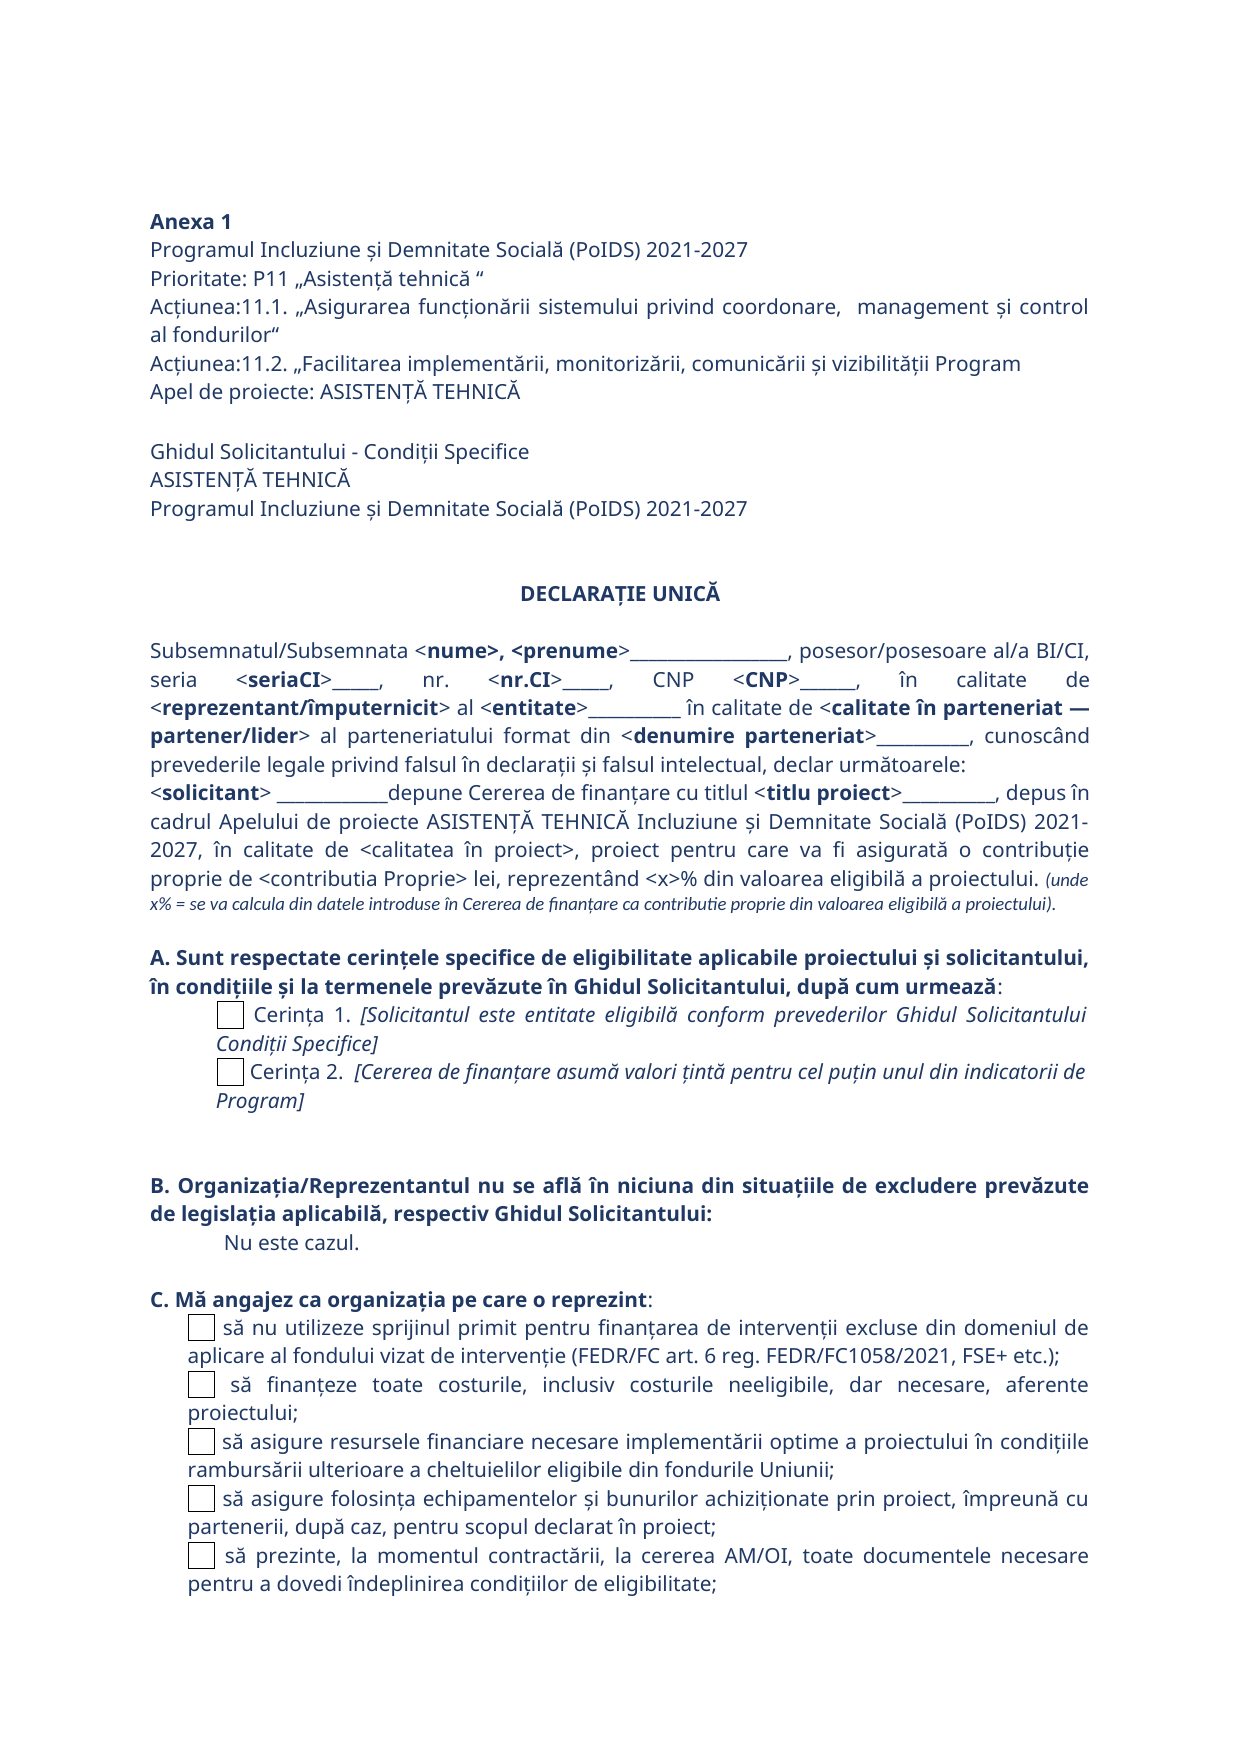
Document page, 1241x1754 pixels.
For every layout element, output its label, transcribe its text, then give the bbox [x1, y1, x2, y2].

text Apel de proiecte: ASISTENȚĂ TEHNICĂ [150, 377, 1090, 406]
text Ghidul Solicitantului - Condiții Specifice [150, 437, 1090, 466]
text DECLARAȚIE UNICĂ [150, 579, 1090, 608]
text <solicitant> ____________depune Cererea de finanțare cu titlul <titlu proiect>__________, depus în cadrul Apelului de proiecte ASISTENȚĂ TEHNICĂ Incluziune și Demnitate Socială (PoIDS) 2021-2027, în calitate de <calitatea în proiect>, proiect pentru care va fi asigurată o contribuție proprie de <contributia Proprie> lei, reprezentând <x>% din valoarea eligibilă a proiectului. (unde x% = se va calcula din datele introduse în Cererea de finanțare ca contributie proprie din valoarea eligibilă a proiectului). [150, 778, 1090, 915]
text Programul Incluziune și Demnitate Socială (PoIDS) 2021-2027 [150, 235, 1090, 264]
text Subsemnatul/Subsemnata <nume>, <prenume>_________________, posesor/posesoare al/a BI/CI, seria <seriaCI>_____, nr. <nr.CI>_____, CNP <CNP>______, în calitate de <reprezentant/împuternicit> al <entitate>__________ în calitate de <calitate în parteneriat — partener/lider> al parteneriatului format din <denumire parteneriat>__________, cunoscând prevederile legale privind falsul în declarații și falsul intelectual, declar următoarele: [150, 636, 1090, 778]
text să prezinte, la momentul contractării, la cererea AM/OI, toate documentele necesare pentru a dovedi îndeplinirea condițiilor de eligibilitate; [187, 1541, 1090, 1598]
text să asigure resursele financiare necesare implementării optime a proiectului în condițiile rambursării ulterioare a cheltuielilor eligibile din fondurile Uniunii; [187, 1427, 1090, 1484]
text A. Sunt respectate cerințele specifice de eligibilitate aplicabile proiectului și solicitantului, în condițiile și la termenele prevăzute în Ghidul Solicitantului, după cum urmează: [150, 943, 1090, 1000]
text C. Mă angajez ca organizația pe care o reprezint: [150, 1285, 1090, 1313]
text Nu este cazul. [150, 1228, 1090, 1256]
text să finanțeze toate costurile, inclusiv costurile neeligibile, dar necesare, aferente proiectului; [187, 1370, 1090, 1427]
text să asigure folosința echipamentelor și bunurilor achiziționate prin proiect, împreună cu partenerii, după caz, pentru scopul declarat în proiect; [187, 1484, 1090, 1541]
text ASISTENȚĂ TEHNICĂ [150, 466, 1090, 494]
text Anexa 1 [150, 207, 1090, 235]
list Cerința 2. [Cererea de finanțare asumă valori țintă pentru cel puțin unul din indicatorii de Program] [216, 1057, 1090, 1114]
text Acțiunea:11.1. „Asigurarea funcționării sistemului privind coordonare, management și control al fondurilor“ [150, 292, 1090, 349]
text Programul Incluziune și Demnitate Socială (PoIDS) 2021-2027 [150, 494, 1090, 522]
text Prioritate: P11 „Asistență tehnică “ [150, 264, 1090, 292]
text B. Organizația/Reprezentantul nu se află în niciuna din situațiile de excludere prevăzute de legislația aplicabilă, respectiv Ghidul Solicitantului: [150, 1171, 1090, 1228]
list să nu utilizeze sprijinul primit pentru finanțarea de intervenții excluse din domeniul de aplicare al fondului vizat de intervenție (FEDR/FC art. 6 reg. FEDR/FC1058/2021, FSE+ etc.); [187, 1313, 1090, 1370]
text Acțiunea:11.2. „Facilitarea implementării, monitorizării, comunicării și vizibilității Program [150, 349, 1090, 377]
list Cerința 1. [Solicitantul este entitate eligibilă conform prevederilor Ghidul Solicitantului Condiții Specifice] [216, 1000, 1090, 1057]
